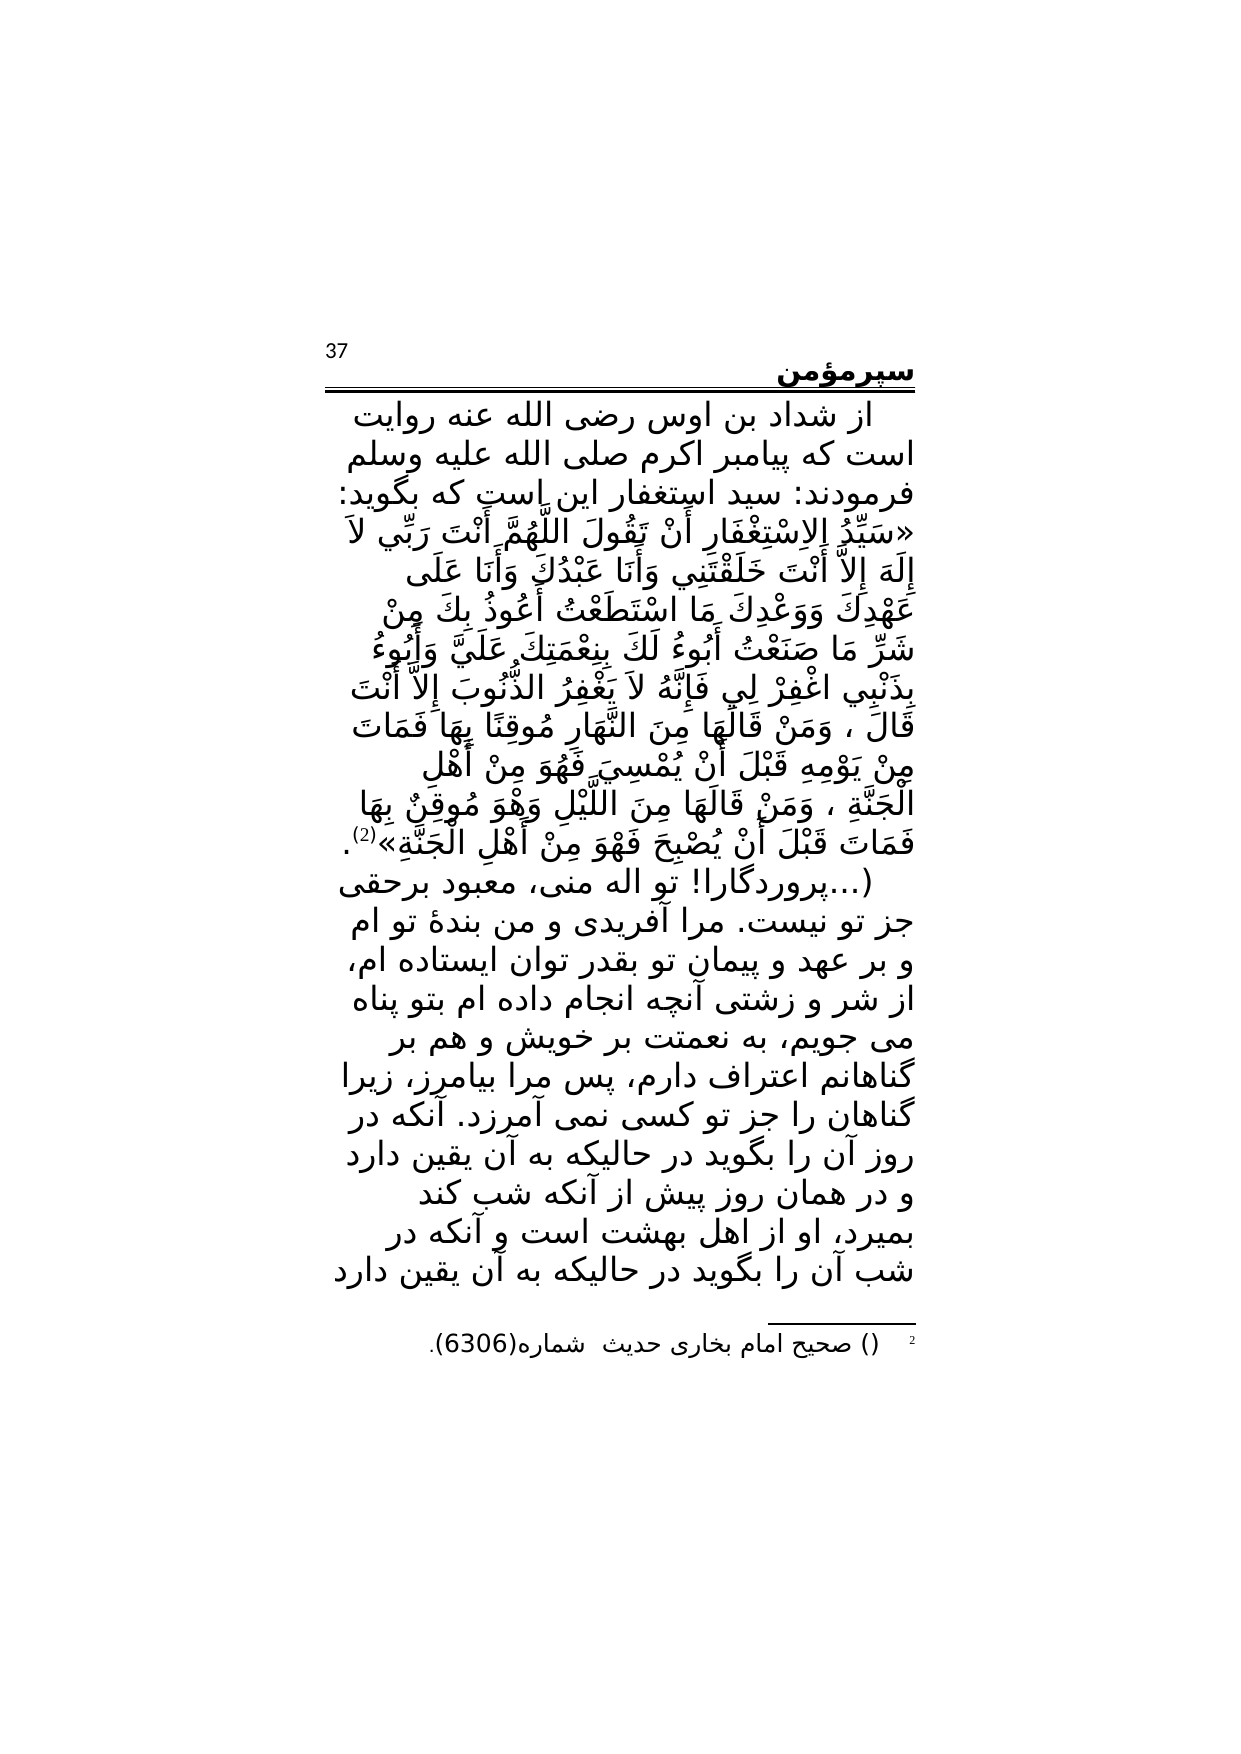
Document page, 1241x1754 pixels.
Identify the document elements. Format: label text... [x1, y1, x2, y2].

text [325, 862, 915, 1290]
text از شداد بن اوس رضی الله عنه روایت است که پیامبر اکرم صلی الله علیه وسلم فرمودند: سید استغفار این است که بگوید: «سَيِّدُ الاِسْتِغْفَارِ أَنْ تَقُولَ اللَّهُمَّ أَنْتَ رَبِّي لاَ إِلَهَ إِلاَّ أَنْتَ خَلَقْتَنِي وَأَنَا عَبْدُكَ وَأَنَا عَلَى عَهْدِكَ وَوَعْدِكَ مَا اسْتَطَعْتُ أَعُوذُ بِكَ مِنْ شَرِّ مَا صَنَعْتُ أَبُوءُ لَكَ بِنِعْمَتِكَ عَلَيَّ وَأَبُوءُ بِذَنْبِي اغْفِرْ لِي فَإِنَّهُ لاَ يَغْفِرُ الذُّنُوبَ إِلاَّ أَنْتَ قَالَ ، وَمَنْ قَالَهَا مِنَ النَّهَارِ مُوقِنًا بِهَا فَمَاتَ مِنْ يَوْمِهِ قَبْلَ أَنْ يُمْسِيَ فَهُوَ مِنْ أَهْلِ الْجَنَّةِ ، وَمَنْ قَالَهَا مِنَ اللَّيْلِ وَهْوَ مُوقِنٌ بِهَا فَمَاتَ قَبْلَ أَنْ يُصْبِحَ فَهْوَ مِنْ أَهْلِ الْجَنَّةِ»(). [325, 396, 915, 862]
